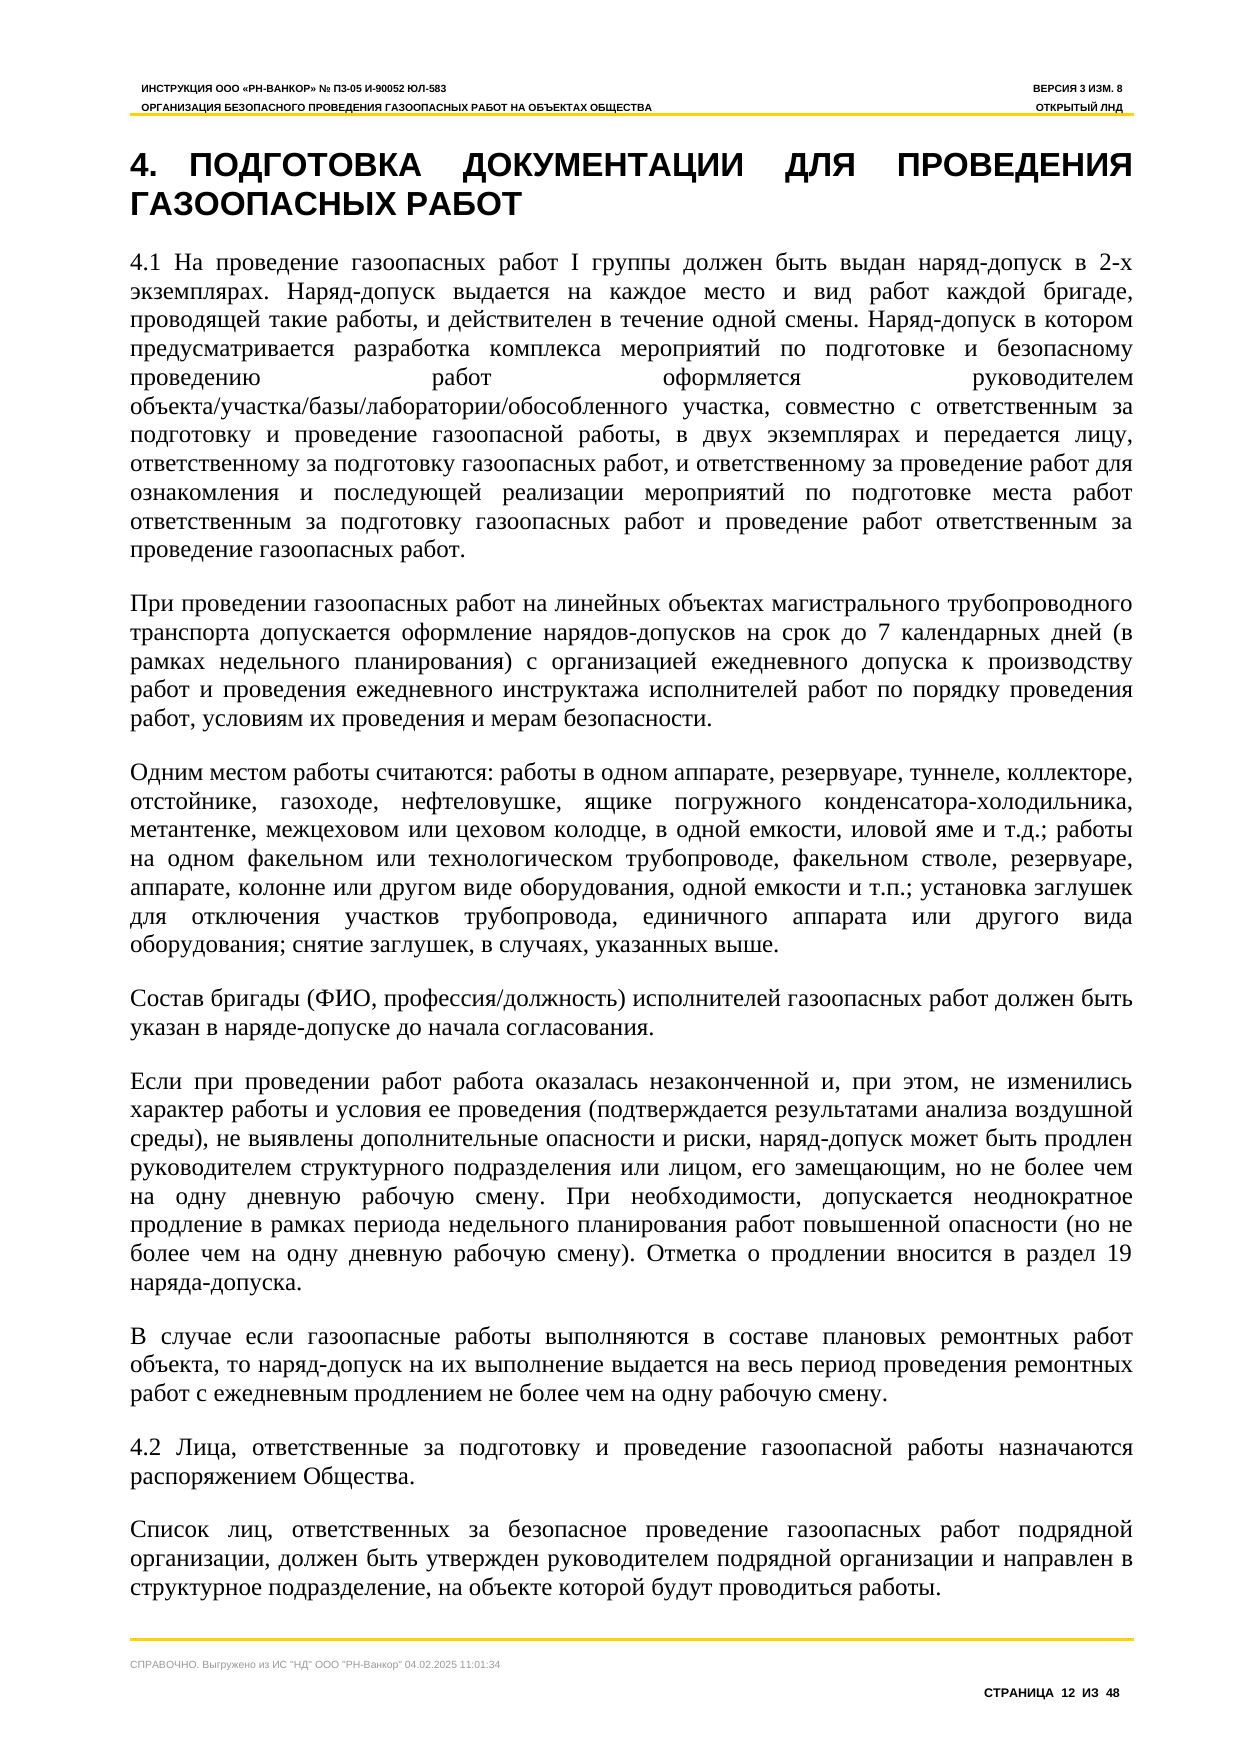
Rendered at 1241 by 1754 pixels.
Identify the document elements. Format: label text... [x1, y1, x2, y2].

text Состав бригады (ФИО, профессия/должность) исполнителей газоопасных работ должен быть указан в наряде-допуске до начала согласования. [130, 983, 1134, 1041]
text 4.1 На проведение газоопасных работ I группы должен быть выдан наряд-допуск в 2-х экземплярах. Наряд-допуск выдается на каждое место и вид работ каждой бригаде, проводящей такие работы, и действителен в течение одной смены. Наряд-допуск в котором предусматривается разработка комплекса мероприятий по подготовке и безопасному проведению работ оформляется руководителем объекта/участка/базы/лаборатории/обособленного участка, совместно с ответственным за подготовку и проведение газоопасной работы, в двух экземплярах и передается лицу, ответственному за подготовку газоопасных работ, и ответственному за проведение работ для ознакомления и последующей реализации мероприятий по подготовке места работ ответственным за подготовку газоопасных работ и проведение работ ответственным за проведение газоопасных работ. [130, 247, 1134, 563]
text 4.2 Лица, ответственные за подготовку и проведение газоопасной работы назначаются распоряжением Общества. [130, 1432, 1134, 1489]
text При проведении газоопасных работ на линейных объектах магистрального трубопроводного транспорта допускается оформление нарядов-допусков на срок до 7 календарных дней (в рамках недельного планирования) с организацией ежедневного допуска к производству работ и проведения ежедневного инструктажа исполнителей работ по порядку проведения работ, условиям их проведения и мерам безопасности. [130, 588, 1134, 732]
text Одним местом работы считаются: работы в одном аппарате, резервуаре, туннеле, коллекторе, отстойнике, газоходе, нефтеловушке, ящике погружного конденсатора-холодильника, метантенке, межцеховом или цеховом колодце, в одной емкости, иловой яме и т.д.; работы на одном факельном или технологическом трубопроводе, факельном стволе, резервуаре, аппарате, колонне или другом виде оборудования, одной емкости и т.п.; установка заглушек для отключения участков трубопровода, единичного аппарата или другого вида оборудования; снятие заглушек, в случаях, указанных выше. [130, 757, 1134, 958]
text В случае если газоопасные работы выполняются в составе плановых ремонтных работ объекта, то наряд-допуск на их выполнение выдается на весь период проведения ремонтных работ с ежедневным продлением не более чем на одну рабочую смену. [130, 1321, 1134, 1407]
text Список лиц, ответственных за безопасное проведение газоопасных работ подрядной организации, должен быть утвержден руководителем подрядной организации и направлен в структурное подразделение, на объекте которой будут проводиться работы. [130, 1514, 1134, 1601]
list подготовка документации для проведения газоопасных работ [130, 145, 1134, 222]
text Если при проведении работ работа оказалась незаконченной и, при этом, не изменились характер работы и условия ее проведения (подтверждается результатами анализа воздушной среды), не выявлены дополнительные опасности и риски, наряд-допуск может быть продлен руководителем структурного подразделения или лицом, его замещающим, но не более чем на одну дневную рабочую смену. При необходимости, допускается неоднократное продление в рамках периода недельного планирования работ повышенной опасности (но не более чем на одну дневную рабочую смену). Отметка о продлении вносится в раздел 19 наряда-допуска. [130, 1066, 1134, 1296]
